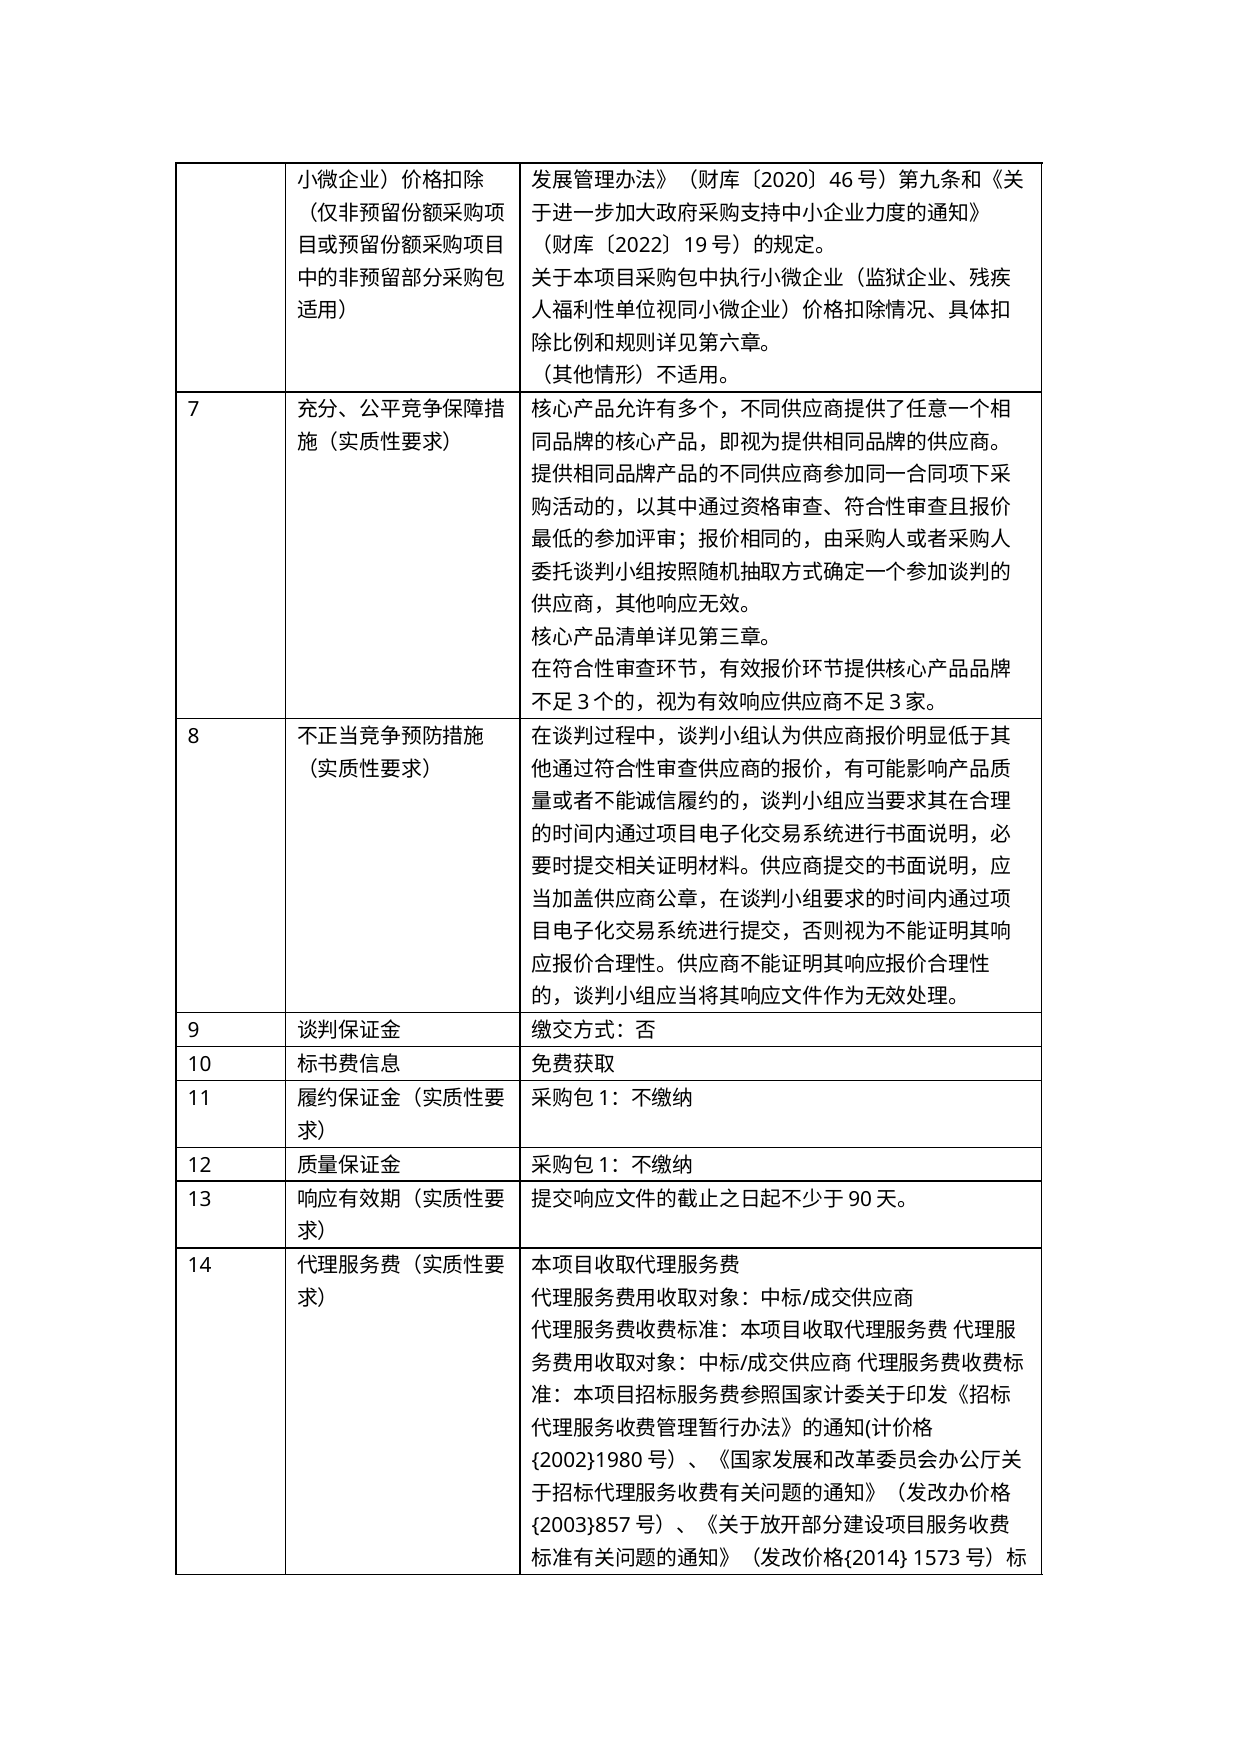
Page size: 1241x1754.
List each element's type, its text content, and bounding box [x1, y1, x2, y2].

table_cell 免费获取 [521, 1047, 1041, 1080]
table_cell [521, 1249, 1041, 1573]
table_cell 13 [177, 1182, 285, 1247]
table_cell 不正当竞争预防措施（实质性要求） [286, 719, 519, 1012]
table_cell 11 [177, 1081, 285, 1146]
table_cell 14 [177, 1249, 285, 1573]
table_cell 8 [177, 719, 285, 1012]
table_cell 10 [177, 1047, 285, 1080]
table_cell 充分、公平竞争保障措施（实质性要求） [286, 393, 519, 718]
table_cell 缴交方式：否 [521, 1013, 1041, 1046]
table_cell 采购包1：不缴纳 [521, 1081, 1041, 1146]
table_cell 响应有效期（实质性要求） [286, 1182, 519, 1247]
table_cell 采购包1：不缴纳 [521, 1148, 1041, 1180]
table_cell 9 [177, 1013, 285, 1046]
table_cell 6 [177, 164, 285, 391]
table_cell 提交响应文件的截止之日起不少于90天。 [521, 1182, 1041, 1247]
table_cell 代理服务费（实质性要求） [286, 1249, 519, 1573]
table_cell 质量保证金 [286, 1148, 519, 1180]
table_cell 7 [177, 393, 285, 718]
table_cell 12 [177, 1148, 285, 1180]
table_cell 履约保证金（实质性要求） [286, 1081, 519, 1146]
table_cell 标书费信息 [286, 1047, 519, 1080]
table_cell 谈判保证金 [286, 1013, 519, 1046]
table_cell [521, 164, 1041, 391]
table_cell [286, 164, 519, 391]
table_cell 核心产品允许有多个，不同供应商提供了任意一个相同品牌的核心产品，即视为提供相同品牌的供应商。 提供相同品牌产品的不同供应商参加同一合同项下采购活动的，以其中通过资格审查、符合性审查且报价最低的参加评审；报价相同的，由采购人或者采购人委托谈判小组按照随机抽取方式确定一个参加谈判的供应商，其他响应无效。 核心产品清单详见第三章。 在符合性审查环节，有效报价环节提供核心产品品牌不足3个的，视为有效响应供应商不足3家。 [521, 393, 1041, 718]
table_cell 在谈判过程中，谈判小组认为供应商报价明显低于其他通过符合性审查供应商的报价，有可能影响产品质量或者不能诚信履约的，谈判小组应当要求其在合理的时间内通过项目电子化交易系统进行书面说明，必要时提交相关证明材料。供应商提交的书面说明，应当加盖供应商公章，在谈判小组要求的时间内通过项目电子化交易系统进行提交，否则视为不能证明其响应报价合理性。供应商不能证明其响应报价合理性的，谈判小组应当将其响应文件作为无效处理。 [521, 719, 1041, 1012]
